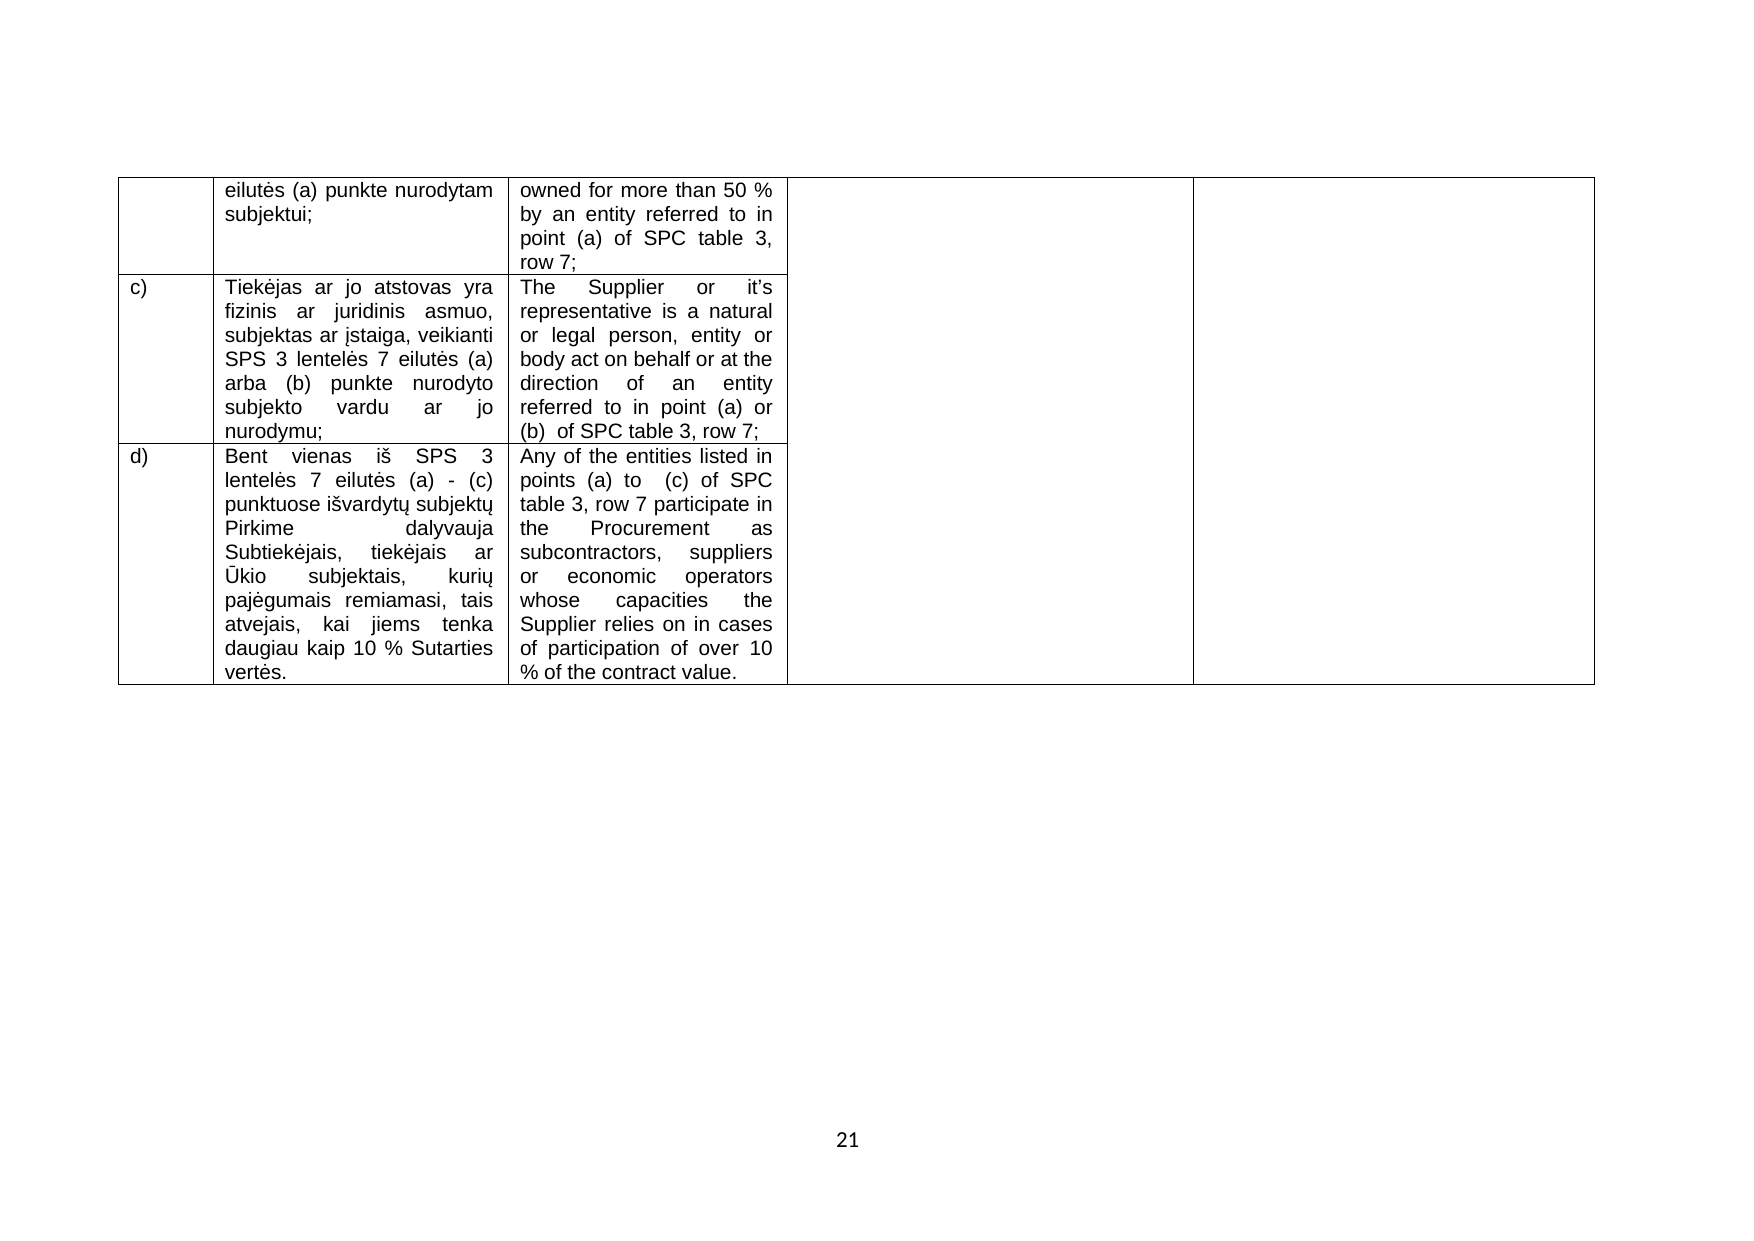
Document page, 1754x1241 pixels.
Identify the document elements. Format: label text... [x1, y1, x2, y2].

table_cell b) [119, 178, 213, 274]
table_cell Bent vienas iš SPS 3 lentelės 7 eilutės (a) - (c) punktuose išvardytų subjektų Pirkime dalyvauja Subtiekėjais, tiekėjais ar Ūkio subjektais, kurių pajėgumais remiamasi, tais atvejais, kai jiems tenka daugiau kaip 10 % Sutarties vertės. [214, 444, 508, 683]
table_cell c) [119, 275, 213, 443]
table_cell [214, 178, 508, 274]
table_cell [509, 178, 787, 274]
table_cell Tiekėjas ar jo atstovas yra fizinis ar juridinis asmuo, subjektas ar įstaiga, veikianti SPS 3 lentelės 7 eilutės (a) arba (b) punkte nurodyto subjekto vardu ar jo nurodymu; [214, 275, 508, 443]
table_cell Any of the entities listed in points (a) to (c) of SPC table 3, row 7 participate in the Procurement as subcontractors, suppliers or economic operators whose capacities the Supplier relies on in cases of participation of over 10 % of the contract value. [509, 444, 787, 683]
table_cell The Supplier or it’s representative is a natural or legal person, entity or body act on behalf or at the direction of an entity referred to in point (a) or (b) of SPC table 3, row 7; [509, 275, 787, 443]
table_cell d) [119, 444, 213, 683]
